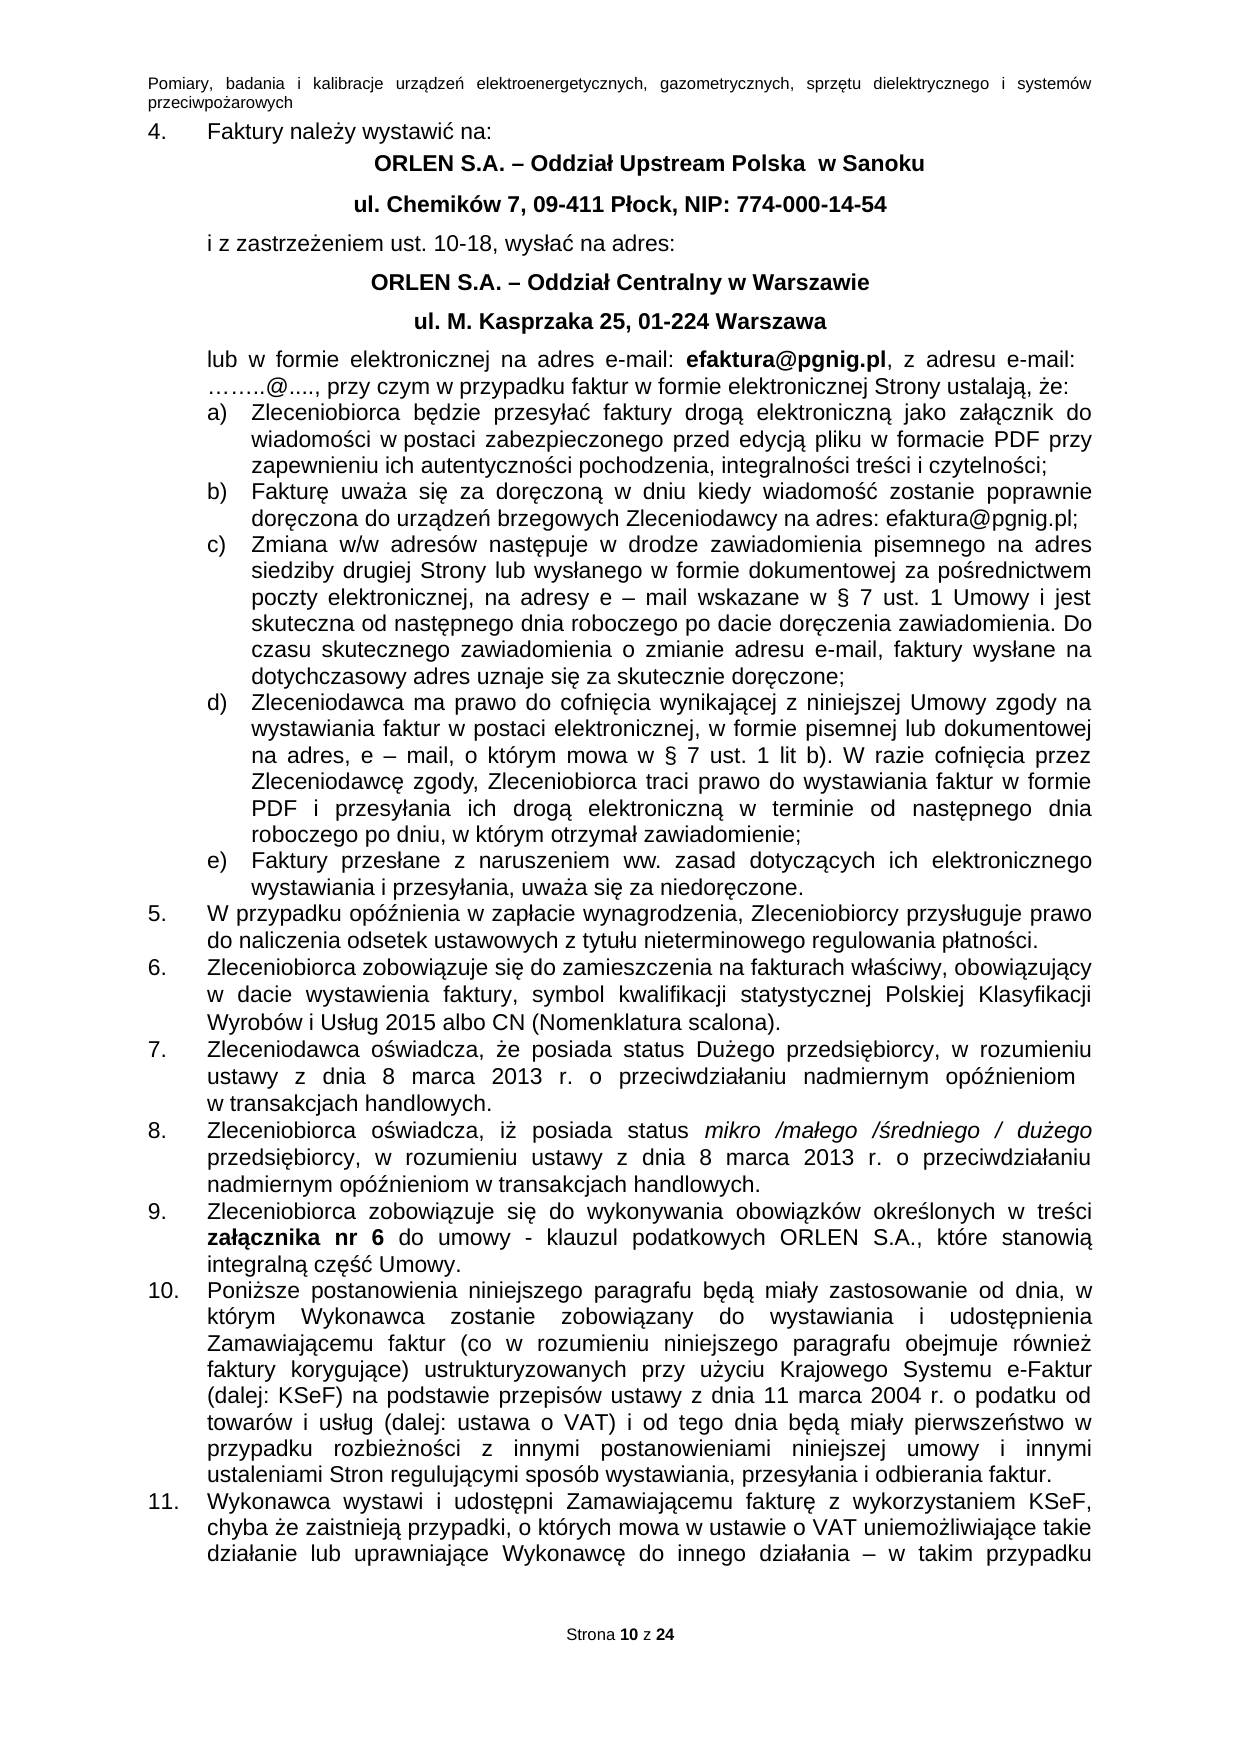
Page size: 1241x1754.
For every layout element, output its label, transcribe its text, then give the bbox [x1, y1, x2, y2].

text 5. W przypadku opóźnienia w zapłacie wynagrodzenia, Zleceniobiorcy przysługuje prawo do naliczenia odsetek ustawowych z tytułu nieterminowego regulowania płatności. [148, 900, 1092, 954]
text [148, 1488, 1092, 1567]
list Zmiana w/w adresów następuje w drodze zawiadomienia pisemnego na adres siedziby drugiej Strony lub wysłanego w formie dokumentowej za pośrednictwem poczty elektronicznej, na adresy e – mail wskazane w § 7 ust. 1 Umowy i jest skuteczna od następnego dnia roboczego po dacie doręczenia zawiadomienia. Do czasu skutecznego zawiadomienia o zmianie adresu e-mail, faktury wysłane na dotychczasowy adres uznaje się za skutecznie doręczone; [207, 531, 1092, 689]
text ORLEN S.A. – Oddział Centralny w Warszawie [148, 269, 1092, 295]
text ul. M. Kasprzaka 25, 01-224 Warszawa [148, 308, 1092, 334]
text i z zastrzeżeniem ust. 10-18, wysłać na adres: [169, 230, 1092, 256]
text 4. Faktury należy wystawić na: [148, 118, 1092, 145]
text 7. Zleceniodawca oświadcza, że posiada status Dużego przedsiębiorcy, w rozumieniu ustawy z dnia 8 marca 2013 r. o przeciwdziałaniu nadmiernym opóźnieniom w transakcjach handlowych. [148, 1035, 1092, 1117]
text ul. Chemików 7, 09-411 Płock, NIP: 774-000-14-54 [148, 191, 1092, 217]
text ORLEN S.A. – Oddział Upstream Polska w Sanoku [148, 145, 1092, 178]
text 10. Poniższe postanowienia niniejszego paragrafu będą miały zastosowanie od dnia, w którym Wykonawca zostanie zobowiązany do wystawiania i udostępnienia Zamawiającemu faktur (co w rozumieniu niniejszego paragrafu obejmuje również faktury korygujące) ustrukturyzowanych przy użyciu Krajowego Systemu e-Faktur (dalej: KSeF) na podstawie przepisów ustawy z dnia 11 marca 2004 r. o podatku od towarów i usług (dalej: ustawa o VAT) i od tego dnia będą miały pierwszeństwo w przypadku rozbieżności z innymi postanowieniami niniejszej umowy i innymi ustaleniami Stron regulującymi sposób wystawiania, przesyłania i odbierania faktur. [148, 1277, 1092, 1488]
text lub w formie elektronicznej na adres e-mail: efaktura@pgnig.pl, z adresu e-mail: ……..@...., przy czym w przypadku faktur w formie elektronicznej Strony ustalają, że: [148, 346, 1076, 399]
list Fakturę uważa się za doręczoną w dniu kiedy wiadomość zostanie poprawnie doręczona do urządzeń brzegowych Zleceniodawcy na adres: efaktura@pgnig.pl; [207, 478, 1092, 531]
list Zleceniobiorca będzie przesyłać faktury drogą elektroniczną jako załącznik do wiadomości w postaci zabezpieczonego przed edycją pliku w formacie PDF przy zapewnieniu ich autentyczności pochodzenia, integralności treści i czytelności; [207, 399, 1092, 478]
text 8. Zleceniobiorca oświadcza, iż posiada status mikro /małego /średniego / dużego przedsiębiorcy, w rozumieniu ustawy z dnia 8 marca 2013 r. o przeciwdziałaniu nadmiernym opóźnieniom w transakcjach handlowych. [148, 1117, 1092, 1198]
list Zleceniodawca ma prawo do cofnięcia wynikającej z niniejszej Umowy zgody na wystawiania faktur w postaci elektronicznej, w formie pisemnej lub dokumentowej na adres, e – mail, o którym mowa w § 7 ust. 1 lit b). W razie cofnięcia przez Zleceniodawcę zgody, Zleceniobiorca traci prawo do wystawiania faktur w formie PDF i przesyłania ich drogą elektroniczną w terminie od następnego dnia roboczego po dniu, w którym otrzymał zawiadomienie; [207, 689, 1092, 847]
list Faktury przesłane z naruszeniem ww. zasad dotyczących ich elektronicznego wystawiania i przesyłania, uważa się za niedoręczone. [207, 847, 1092, 900]
text 9. Zleceniobiorca zobowiązuje się do wykonywania obowiązków określonych w treści załącznika nr 6 do umowy - klauzul podatkowych ORLEN S.A., które stanowią integralną część Umowy. [148, 1198, 1092, 1277]
text 6. Zleceniobiorca zobowiązuje się do zamieszczenia na fakturach właściwy, obowiązujący w dacie wystawienia faktury, symbol kwalifikacji statystycznej Polskiej Klasyfikacji Wyrobów i Usług 2015 albo CN (Nomenklatura scalona). [148, 954, 1092, 1035]
